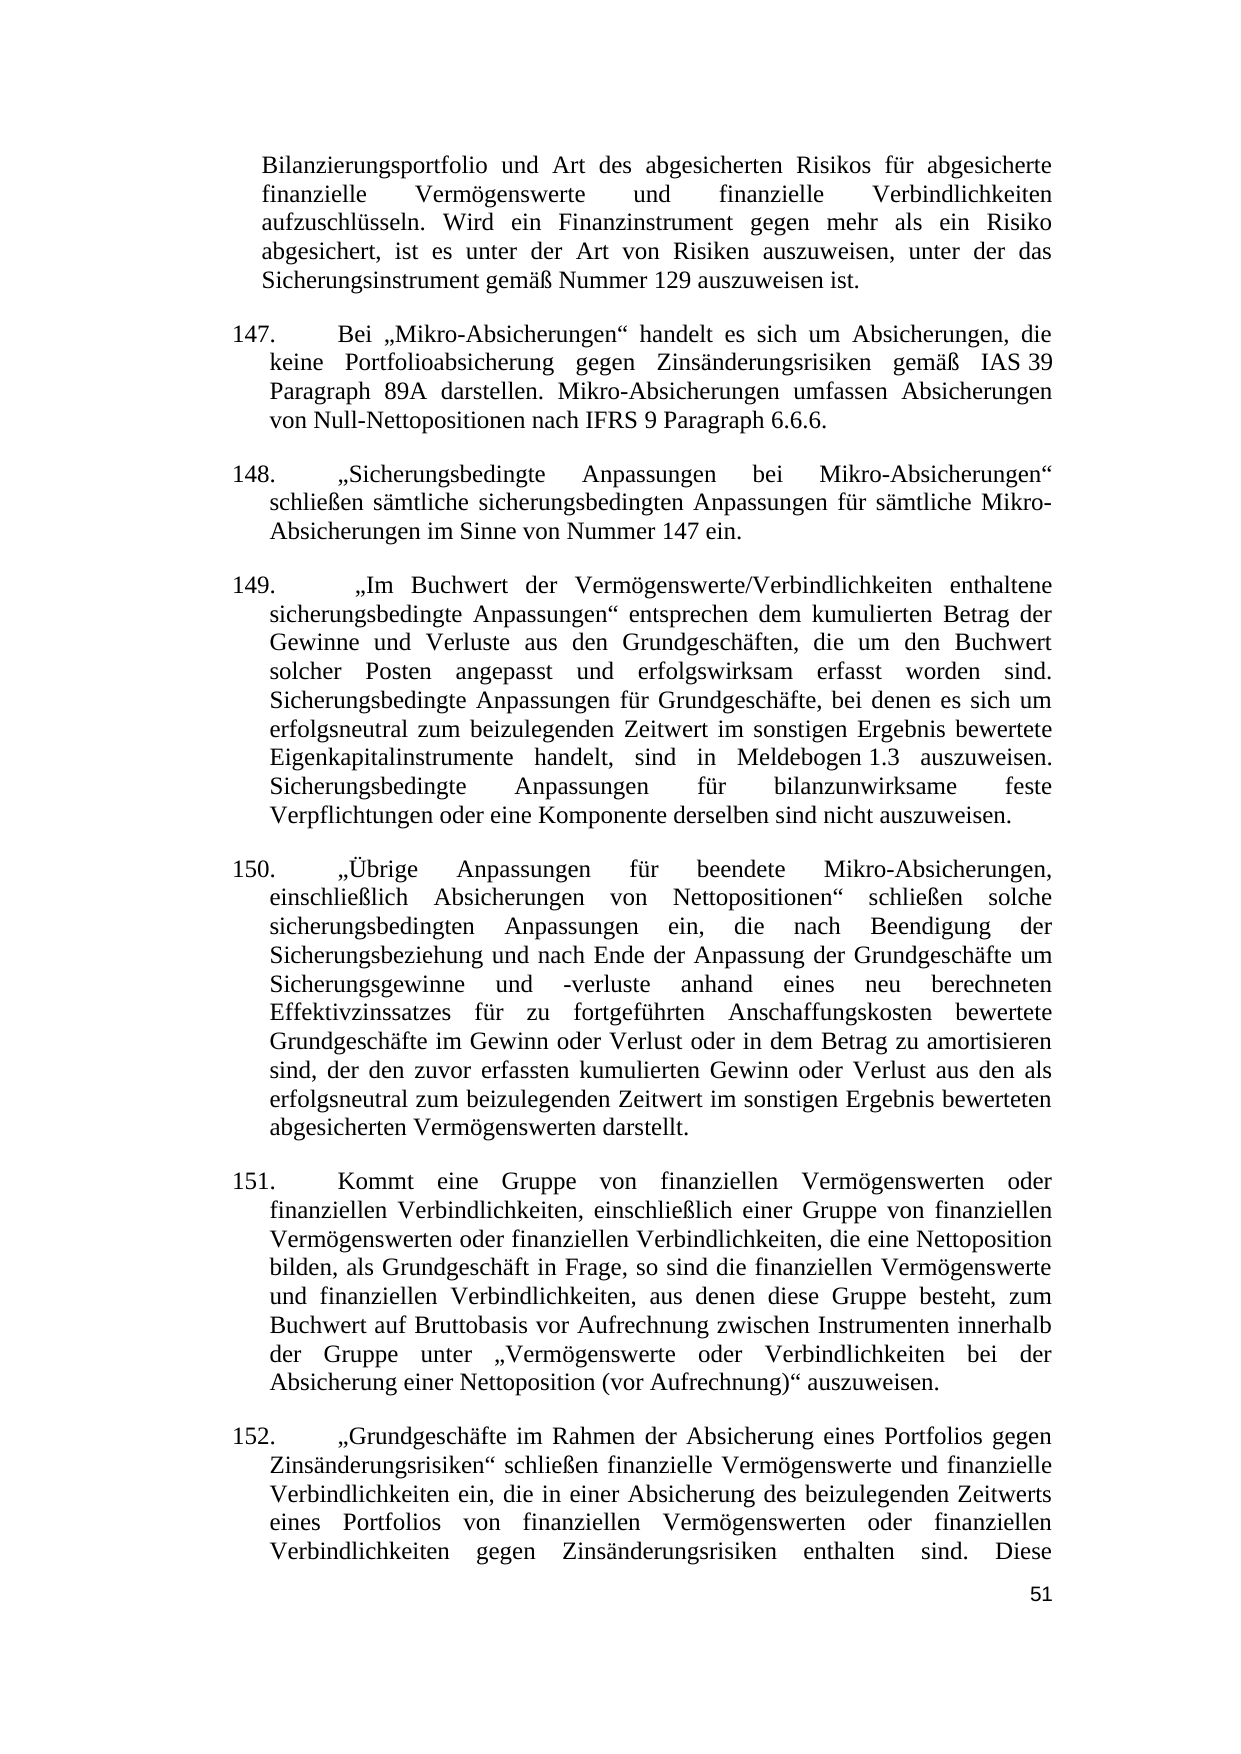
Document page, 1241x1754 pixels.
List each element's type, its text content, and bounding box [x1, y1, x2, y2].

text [232, 1421, 1053, 1565]
text „Sicherungsbedingte Anpassungen bei Mikro-Absicherungen“ schließen sämtliche sicherungsbedingten Anpassungen für sämtliche Mikro-Absicherungen im Sinne von Nummer 147 ein. [232, 459, 1053, 545]
text Kommt eine Gruppe von finanziellen Vermögenswerten oder finanziellen Verbindlichkeiten, einschließlich einer Gruppe von finanziellen Vermögenswerten oder finanziellen Verbindlichkeiten, die eine Nettoposition bilden, als Grundgeschäft in Frage, so sind die finanziellen Vermögenswerte und finanziellen Verbindlichkeiten, aus denen diese Gruppe besteht, zum Buchwert auf Bruttobasis vor Aufrechnung zwischen Instrumenten innerhalb der Gruppe unter „Vermögenswerte oder Verbindlichkeiten bei der Absicherung einer Nettoposition (vor Aufrechnung)“ auszuweisen. [232, 1166, 1053, 1396]
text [224, 150, 1053, 294]
text Bei „Mikro-Absicherungen“ handelt es sich um Absicherungen, die keine Portfolioabsicherung gegen Zinsänderungsrisiken gemäß IAS 39 Paragraph 89A darstellen. Mikro-Absicherungen umfassen Absicherungen von Null-Nettopositionen nach IFRS 9 Paragraph 6.6.6. [232, 319, 1053, 434]
text „Übrige Anpassungen für beendete Mikro-Absicherungen, einschließlich Absicherungen von Nettopositionen“ schließen solche sicherungsbedingten Anpassungen ein, die nach Beendigung der Sicherungsbeziehung und nach Ende der Anpassung der Grundgeschäfte um Sicherungsgewinne und -verluste anhand eines neu berechneten Effektivzinssatzes für zu fortgeführten Anschaffungskosten bewertete Grundgeschäfte im Gewinn oder Verlust oder in dem Betrag zu amortisieren sind, der den zuvor erfassten kumulierten Gewinn oder Verlust aus den als erfolgsneutral zum beizulegenden Zeitwert im sonstigen Ergebnis bewerteten abgesicherten Vermögenswerten darstellt. [232, 854, 1053, 1141]
text „Im Buchwert der Vermögenswerte/Verbindlichkeiten enthaltene sicherungsbedingte Anpassungen“ entsprechen dem kumulierten Betrag der Gewinne und Verluste aus den Grundgeschäften, die um den Buchwert solcher Posten angepasst und erfolgswirksam erfasst worden sind. Sicherungsbedingte Anpassungen für Grundgeschäfte, bei denen es sich um erfolgsneutral zum beizulegenden Zeitwert im sonstigen Ergebnis bewertete Eigenkapitalinstrumente handelt, sind in Meldebogen 1.3 auszuweisen. Sicherungsbedingte Anpassungen für bilanzunwirksame feste Verpflichtungen oder eine Komponente derselben sind nicht auszuweisen. [232, 570, 1053, 829]
